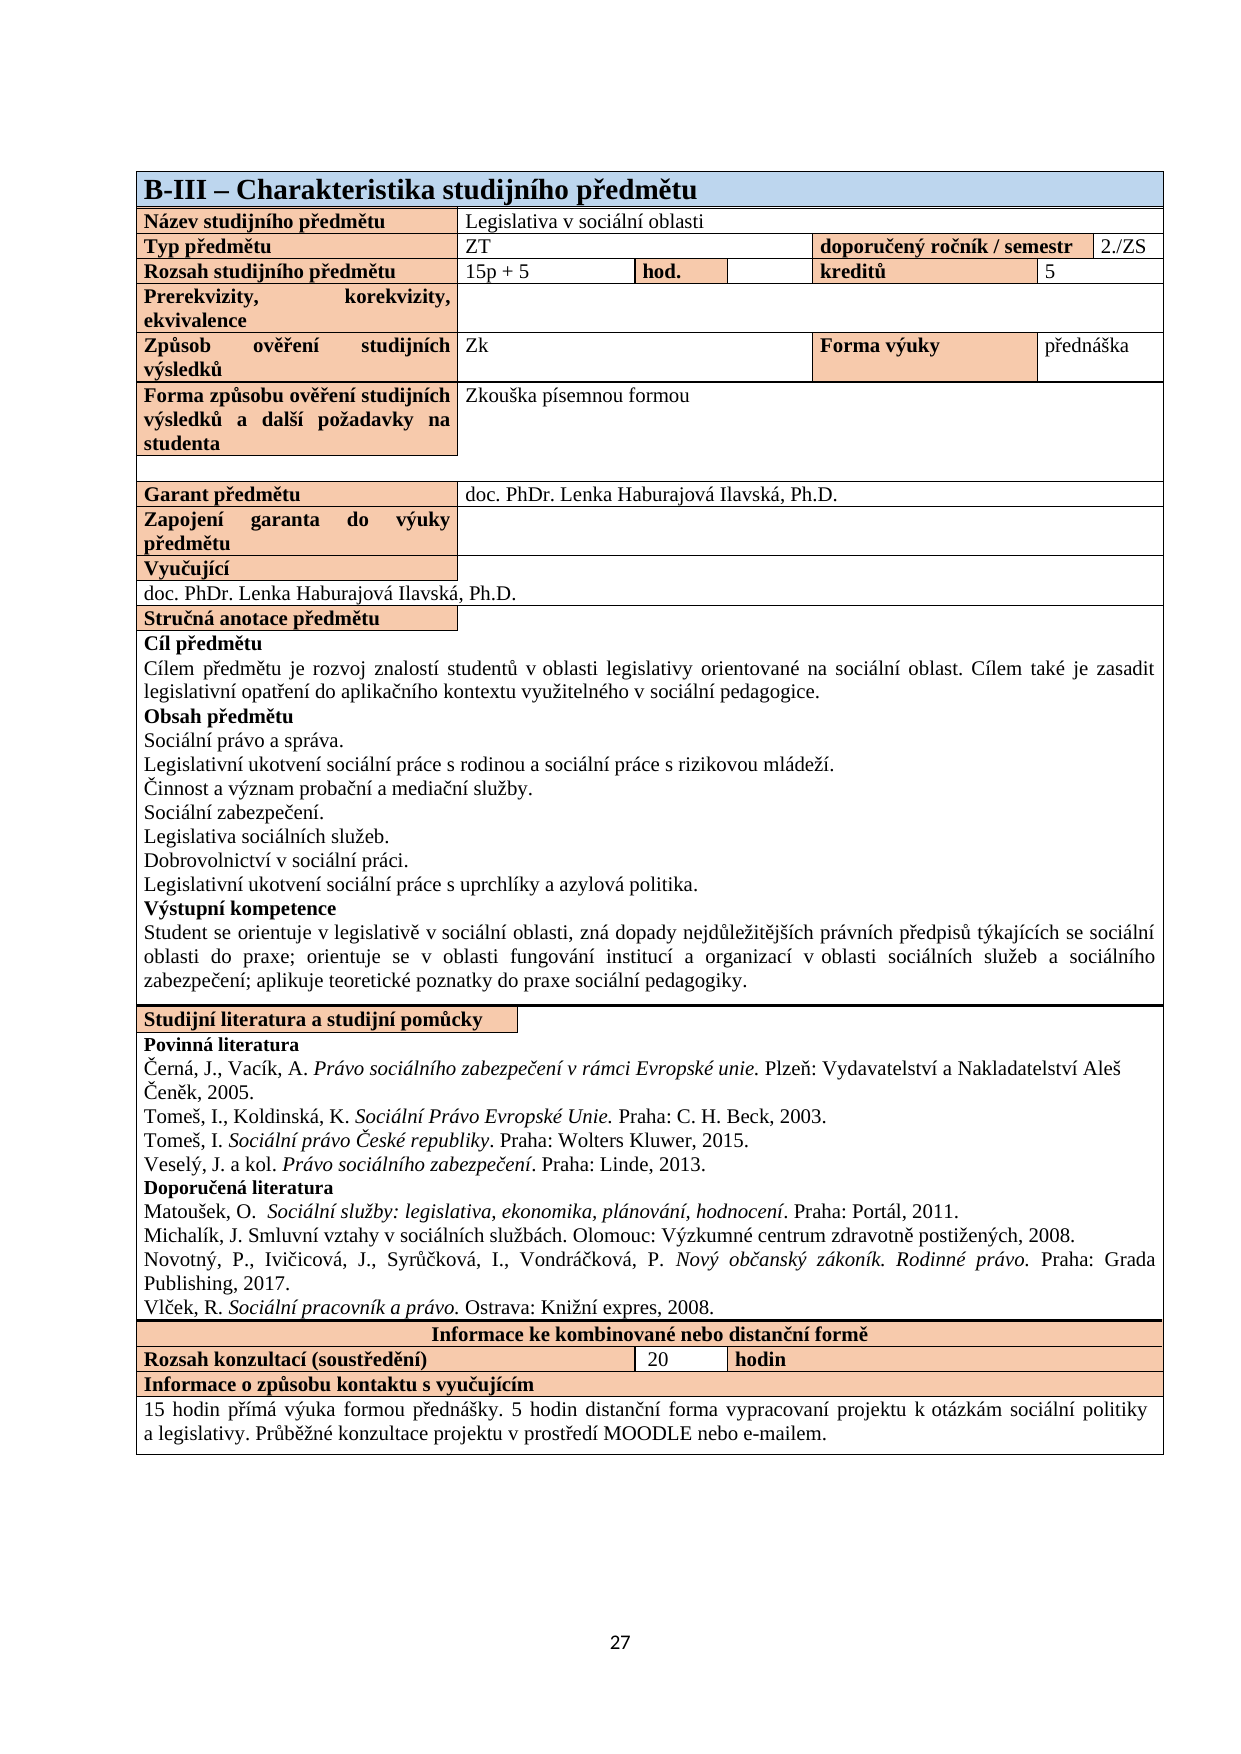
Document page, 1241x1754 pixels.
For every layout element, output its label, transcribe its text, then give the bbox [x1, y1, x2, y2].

table_cell Forma způsobu ověření studijních výsledků a další požadavky na studenta [137, 383, 457, 455]
table_cell [137, 455, 1163, 481]
table_cell [728, 259, 812, 283]
table_cell Název studijního předmětu [137, 209, 457, 233]
table_cell Rozsah konzultací (soustředění) [137, 1347, 634, 1371]
table_cell 15 hodin přímá výuka formou přednášky. 5 hodin distanční forma vypracovaní projektu k otázkám sociální politiky a legislativy. Průběžné konzultace projektu v prostředí MOODLE nebo e-mailem. [137, 1397, 1163, 1454]
table_cell Studijní literatura a studijní pomůcky [137, 1007, 517, 1032]
table_cell Typ předmětu [137, 234, 457, 258]
table_cell hod. [636, 259, 727, 283]
table_cell Cíl předmětu Cílem předmětu je rozvoj znalostí studentů v oblasti legislativy orientované na sociální oblast. Cílem také je zasadit legislativní opatření do aplikačního kontextu využitelného v sociální pedagogice. Obsah předmětu Sociální právo a správa. Legislativní ukotvení sociální práce s rodinou a sociální práce s rizikovou mládeží. Činnost a význam probační a mediační služby. Sociální zabezpečení. Legislativa sociálních služeb. Dobrovolnictví v sociální práci. Legislativní ukotvení sociální práce s uprchlíky a azylová politika. Výstupní kompetence Student se orientuje v legislativě v sociální oblasti, zná dopady nejdůležitějších právních předpisů týkajících se sociální oblasti do praxe; orientuje se v oblasti fungování institucí a organizací v oblasti sociálních služeb a sociálního zabezpečení; aplikuje teoretické poznatky do praxe sociální pedagogiky. [137, 630, 1163, 1004]
table_cell [518, 1007, 1163, 1032]
table_cell přednáška [1038, 333, 1163, 381]
table_cell Prerekvizity, korekvizity, ekvivalence [137, 284, 457, 332]
table_cell doc. PhDr. Lenka Haburajová Ilavská, Ph.D. [137, 580, 1163, 605]
table_cell [458, 284, 1163, 332]
table_cell Zkouška písemnou formou [458, 383, 1163, 455]
table_cell 2./ZS [1094, 234, 1163, 258]
table_cell doc. PhDr. Lenka Haburajová Ilavská, Ph.D. [458, 482, 1163, 506]
table_cell Garant předmětu [137, 482, 457, 506]
table_cell Způsob ověření studijních výsledků [137, 333, 457, 381]
table_cell doporučený ročník / semestr [813, 234, 1093, 258]
table_cell [458, 556, 1163, 580]
table_cell [458, 507, 1163, 555]
table_cell 20 [636, 1347, 727, 1371]
table_cell kreditů [813, 259, 1037, 283]
table_cell 15p + 5 [458, 259, 634, 283]
table_cell [458, 606, 1163, 630]
table_cell hodin [728, 1346, 1163, 1371]
table_cell Rozsah studijního předmětu [137, 259, 457, 283]
table_cell Povinná literatura Černá, J., Vacík, A. Právo sociálního zabezpečení v rámci Evropské unie. Plzeň: Vydavatelství a Nakladatelství Aleš Čeněk, 2005. Tomeš, I., Koldinská, K. Sociální Právo Evropské Unie. Praha: C. H. Beck, 2003. Tomeš, I. Sociální právo České republiky. Praha: Wolters Kluwer, 2015. Veselý, J. a kol. Právo sociálního zabezpečení. Praha: Linde, 2013. Doporučená literatura Matoušek, O. Sociální služby: legislativa, ekonomika, plánování, hodnocení. Praha: Portál, 2011. Michalík, J. Smluvní vztahy v sociálních službách. Olomouc: Výzkumné centrum zdravotně postižených, 2008. Novotný, P., Ivičicová, J., Syrůčková, I., Vondráčková, P. Nový občanský zákoník. Rodinné právo. Praha: Grada Publishing, 2017. Vlček, R. Sociální pracovník a právo. Ostrava: Knižní expres, 2008. [137, 1032, 1163, 1319]
table_cell ZT [458, 234, 812, 258]
table_cell 5 [1038, 259, 1163, 283]
table_cell Stručná anotace předmětu [137, 606, 457, 630]
table_cell Legislativa v sociální oblasti [458, 209, 1163, 233]
table_cell Forma výuky [813, 333, 1037, 381]
table_cell Vyučující [137, 556, 457, 580]
table_header B-III – Charakteristika studijního předmětu [137, 172, 1163, 206]
table_cell Zapojení garanta do výuky předmětu [137, 507, 457, 555]
table_cell Informace o způsobu kontaktu s vyučujícím [137, 1372, 1163, 1396]
table_cell Zk [458, 333, 812, 381]
table_cell Informace ke kombinované nebo distanční formě [137, 1319, 1163, 1346]
